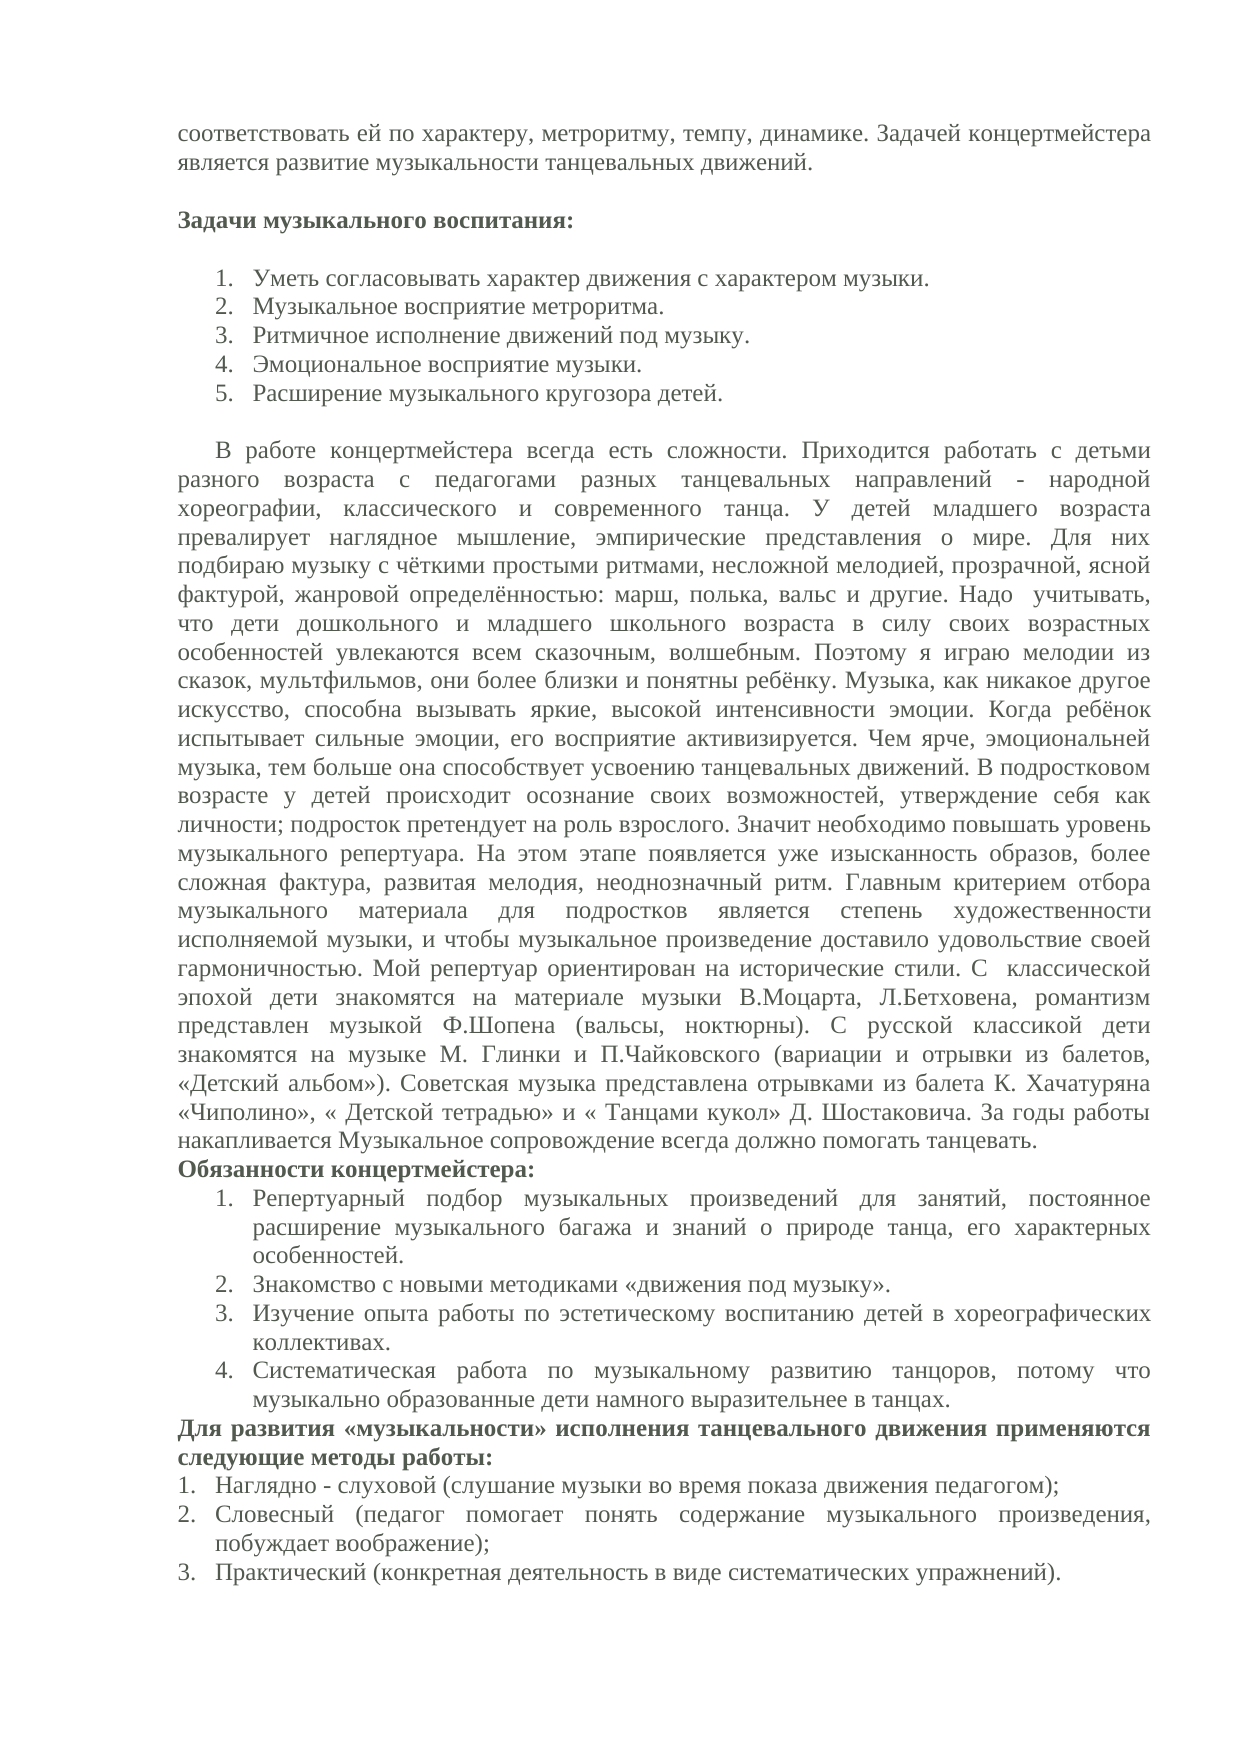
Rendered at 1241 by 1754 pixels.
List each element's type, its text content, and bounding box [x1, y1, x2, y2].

list Словесный (педагог помогает понять содержание музыкального произведения, побуждает воображение); [177, 1499, 1152, 1557]
text В работе концертмейстера всегда есть сложности. Приходится работать с детьми разного возраста с педагогами разных танцевальных направлений - народной хореографии, классического и современного танца. У детей младшего возраста превалирует наглядное мышление, эмпирические представления о мире. Для них подбираю музыку с чёткими простыми ритмами, несложной мелодией, прозрачной, ясной фактурой, жанровой определённостью: марш, полька, вальс и другие. Надо учитывать, что дети дошкольного и младшего школьного возраста в силу своих возрастных особенностей увлекаются всем сказочным, волшебным. Поэтому я играю мелодии из сказок, мультфильмов, они более близки и понятны ребёнку. Музыка, как никакое другое искусство, способна вызывать яркие, высокой интенсивности эмоции. Когда ребёнок испытывает сильные эмоции, его восприятие активизируется. Чем ярче, эмоциональней музыка, тем больше она способствует усвоению танцевальных движений. В подростковом возрасте у детей происходит осознание своих возможностей, утверждение себя как личности; подросток претендует на роль взрослого. Значит необходимо повышать уровень музыкального репертуара. На этом этапе появляется уже изысканность образов, более сложная фактура, развитая мелодия, неоднозначный ритм. Главным критерием отбора музыкального материала для подростков является степень художественности исполняемой музыки, и чтобы музыкальное произведение доставило удовольствие своей гармоничностью. Мой репертуар ориентирован на исторические стили. С классической эпохой дети знакомятся на материале музыки В.Моцарта, Л.Бетховена, романтизм представлен музыкой Ф.Шопена (вальсы, ноктюрны). С русской классикой дети знакомятся на музыке М. Глинки и П.Чайковского (вариации и отрывки из балетов, «Детский альбом»). Советская музыка представлена отрывками из балета К. Хачатуряна «Чиполино», « Детской тетрадью» и « Танцами кукол» Д. Шостаковича. За годы работы накапливается Музыкальное сопровождение всегда должно помогать танцевать. [177, 436, 1152, 1154]
list Наглядно - слуховой (слушание музыки во время показа движения педагогом); [177, 1471, 1152, 1499]
list Систематическая работа по музыкальному развитию танцоров, потому что музыкально образованные дети намного выразительнее в танцах. [215, 1356, 1152, 1413]
list Эмоциональное восприятие музыки. [215, 349, 1152, 378]
list Музыкальное восприятие метроритма. [215, 291, 1152, 320]
list Репертуарный подбор музыкальных произведений для занятий, постоянное расширение музыкального багажа и знаний о природе танца, его характерных особенностей. [215, 1183, 1152, 1269]
list Расширение музыкального кругозора детей. [215, 378, 1152, 406]
text Задачи музыкального воспитания: [177, 205, 1152, 233]
list Ритмичное исполнение движений под музыку. [215, 320, 1152, 349]
list Изучение опыта работы по эстетическому воспитанию детей в хореографических коллективах. [215, 1298, 1152, 1356]
list Знакомство с новыми методиками «движения под музыку». [215, 1269, 1152, 1298]
text Для развития «музыкальности» исполнения танцевального движения применяются следующие методы работы: [177, 1413, 1152, 1471]
text Обязанности концертмейстера: [177, 1154, 1152, 1183]
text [177, 118, 1152, 176]
list Уметь согласовывать характер движения с характером музыки. [215, 263, 1152, 291]
list Практический (конкретная деятельность в виде систематических упражнений). [177, 1557, 1152, 1586]
